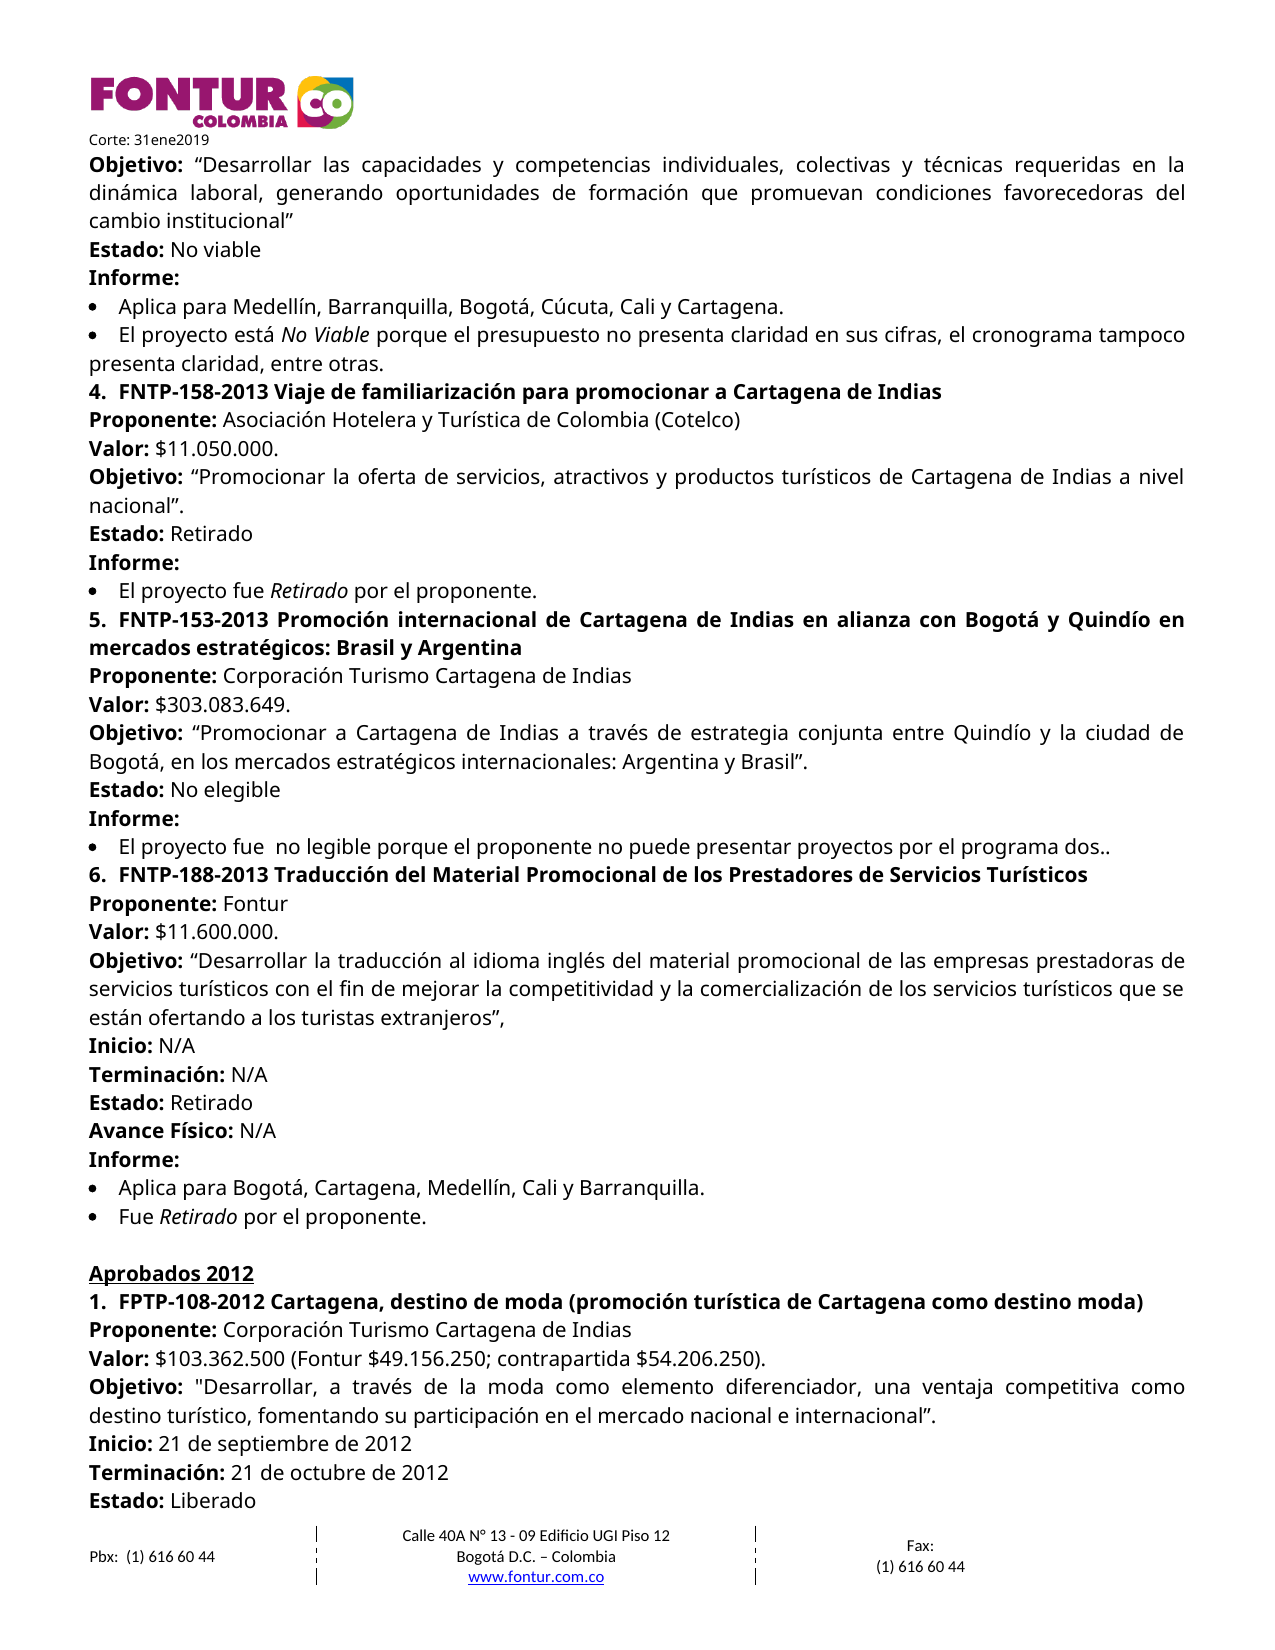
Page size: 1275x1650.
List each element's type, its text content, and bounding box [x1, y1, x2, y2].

list Terminación: 21 de octubre de 2012 [89, 1458, 1186, 1486]
list Estado: Retirado [89, 519, 1186, 548]
list Proponente: Fontur [89, 889, 1186, 917]
list Informe: [89, 263, 1186, 292]
list Estado: No elegible [89, 775, 1186, 804]
text Aprobados 2012 [89, 1259, 1186, 1287]
list Objetivo: “Desarrollar la traducción al idioma inglés del material promocional de las empresas prestadoras de servicios turísticos con el fin de mejorar la competitividad y la comercialización de los servicios turísticos que se están ofertando a los turistas extranjeros”, [89, 946, 1186, 1031]
list Objetivo: "Desarrollar, a través de la moda como elemento diferenciador, una ventaja competitiva como destino turístico, fomentando su participación en el mercado nacional e internacional”. [89, 1372, 1186, 1429]
list Informe: [89, 548, 1186, 576]
list Objetivo: “Promocionar a Cartagena de Indias a través de estrategia conjunta entre Quindío y la ciudad de Bogotá, en los mercados estratégicos internacionales: Argentina y Brasil”. [89, 718, 1186, 775]
list Proponente: Corporación Turismo Cartagena de Indias [89, 662, 1186, 690]
list Valor: $11.600.000. [89, 917, 1186, 946]
list Informe: [89, 804, 1186, 832]
list Avance Físico: N/A [89, 1117, 1186, 1145]
list FNTP-153-2013 Promoción internacional de Cartagena de Indias en alianza con Bogotá y Quindío en mercados estratégicos: Brasil y Argentina [89, 605, 1186, 662]
picture [88, 73, 355, 130]
list FNTP-158-2013 Viaje de familiarización para promocionar a Cartagena de Indias [89, 377, 1186, 406]
list Valor: $103.362.500 (Fontur $49.156.250; contrapartida $54.206.250). [89, 1344, 1186, 1372]
list El proyecto fue Retirado por el proponente. [89, 576, 1186, 605]
list Proponente: Corporación Turismo Cartagena de Indias [89, 1316, 1186, 1344]
list Valor: $11.050.000. [89, 434, 1186, 462]
list FNTP-188-2013 Traducción del Material Promocional de los Prestadores de Servicios Turísticos [89, 861, 1186, 889]
list Aplica para Medellín, Barranquilla, Bogotá, Cúcuta, Cali y Cartagena. [89, 292, 1186, 320]
list El proyecto fue no legible porque el proponente no puede presentar proyectos por el programa dos.. [89, 832, 1186, 861]
list Fue Retirado por el proponente. [89, 1202, 1186, 1230]
list El proyecto está No Viable porque el presupuesto no presenta claridad en sus cifras, el cronograma tampoco presenta claridad, entre otras. [89, 320, 1186, 377]
list Estado: Liberado [89, 1486, 1186, 1515]
list Inicio: N/A [89, 1031, 1186, 1060]
list Informe: [89, 1145, 1186, 1173]
list Inicio: 21 de septiembre de 2012 [89, 1429, 1186, 1458]
list Estado: Retirado [89, 1088, 1186, 1117]
list Valor: $303.083.649. [89, 690, 1186, 718]
list Objetivo: “Promocionar la oferta de servicios, atractivos y productos turísticos de Cartagena de Indias a nivel nacional”. [89, 462, 1186, 519]
list Proponente: Asociación Hotelera y Turística de Colombia (Cotelco) [89, 406, 1186, 434]
list Terminación: N/A [89, 1060, 1186, 1088]
list FPTP-108-2012 Cartagena, destino de moda (promoción turística de Cartagena como destino moda) [89, 1287, 1186, 1316]
list Objetivo: “Desarrollar las capacidades y competencias individuales, colectivas y técnicas requeridas en la dinámica laboral, generando oportunidades de formación que promuevan condiciones favorecedoras del cambio institucional” [89, 150, 1186, 235]
list Aplica para Bogotá, Cartagena, Medellín, Cali y Barranquilla. [89, 1173, 1186, 1202]
list Estado: No viable [89, 235, 1186, 263]
